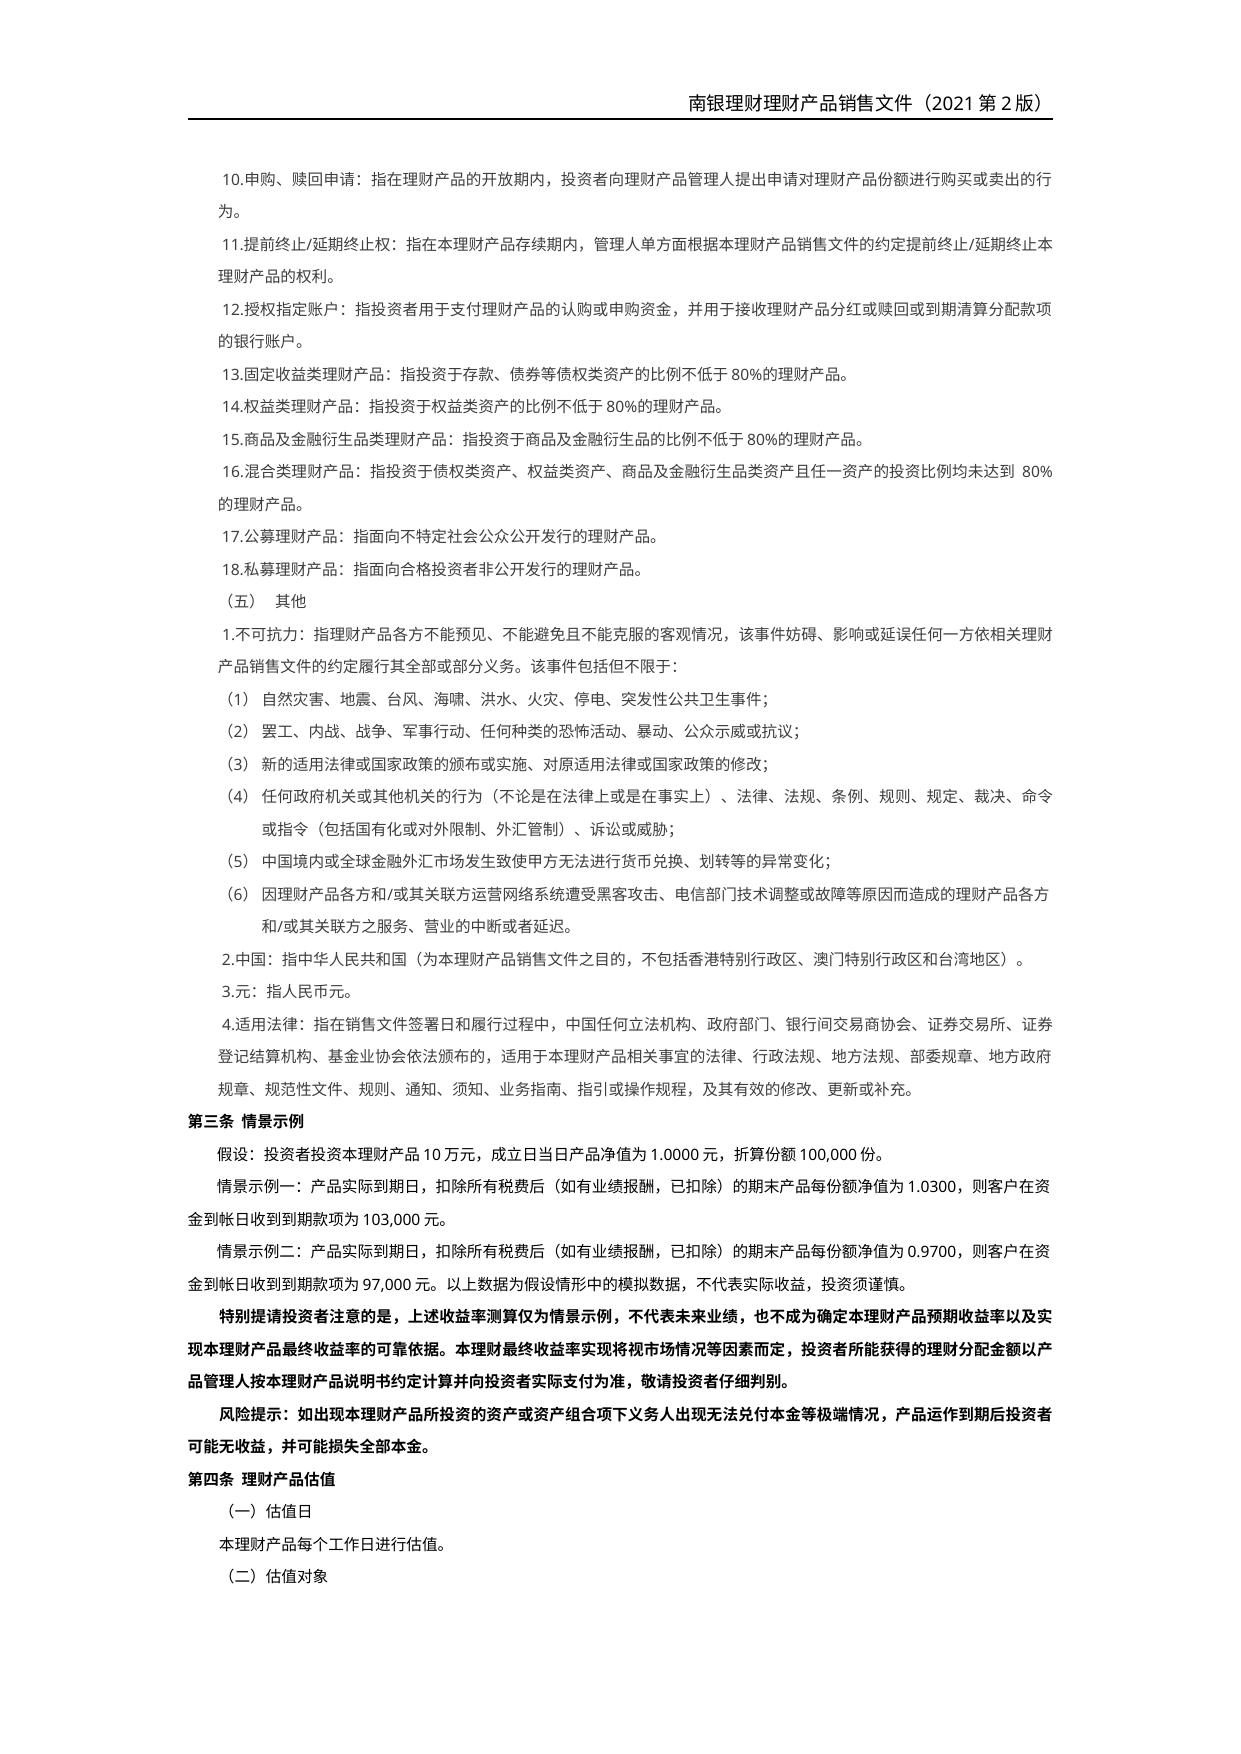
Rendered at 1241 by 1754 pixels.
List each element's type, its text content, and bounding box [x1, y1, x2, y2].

text 10.申购、赎回申请：指在理财产品的开放期内，投资者向理财产品管理人提出申请对理财产品份额进行购买或卖出的行为。 [218, 162, 1053, 227]
list 因理财产品各方和/或其关联方运营网络系统遭受黑客攻击、电信部门技术调整或故障等原因而造成的理财产品各方和/或其关联方之服务、营业的中断或者延迟。 [218, 877, 1053, 942]
list 中国境内或全球金融外汇市场发生致使甲方无法进行货币兑换、划转等的异常变化； [218, 844, 1053, 877]
text （二）估值对象 [187, 1559, 1053, 1592]
text 假设：投资者投资本理财产品10万元，成立日当日产品净值为1.0000元，折算份额100,000份。 [187, 1137, 1053, 1169]
text 12.授权指定账户：指投资者用于支付理财产品的认购或申购资金，并用于接收理财产品分红或赎回或到期清算分配款项的银行账户。 [218, 292, 1053, 357]
text 第四条 理财产品估值 [187, 1462, 1053, 1494]
text 特别提请投资者注意的是，上述收益率测算仅为情景示例，不代表未来业绩，也不成为确定本理财产品预期收益率以及实现本理财产品最终收益率的可靠依据。本理财最终收益率实现将视市场情况等因素而定，投资者所能获得的理财分配金额以产品管理人按本理财产品说明书约定计算并向投资者实际支付为准，敬请投资者仔细判别。 [187, 1299, 1053, 1397]
text 13.固定收益类理财产品：指投资于存款、债券等债权类资产的比例不低于80%的理财产品。 [218, 357, 1053, 389]
text 15.商品及金融衍生品类理财产品：指投资于商品及金融衍生品的比例不低于80%的理财产品。 [218, 422, 1053, 454]
list 新的适用法律或国家政策的颁布或实施、对原适用法律或国家政策的修改； [218, 747, 1053, 779]
list 自然灾害、地震、台风、海啸、洪水、火灾、停电、突发性公共卫生事件； [218, 682, 1053, 714]
list 任何政府机关或其他机关的行为（不论是在法律上或是在事实上）、法律、法规、条例、规则、规定、裁决、命令或指令（包括国有化或对外限制、外汇管制）、诉讼或威胁； [218, 779, 1053, 844]
text 情景示例一：产品实际到期日，扣除所有税费后（如有业绩报酬，已扣除）的期末产品每份额净值为1.0300，则客户在资金到帐日收到到期款项为103,000元。 [187, 1169, 1053, 1234]
text 4.适用法律：指在销售文件签署日和履行过程中，中国任何立法机构、政府部门、银行间交易商协会、证券交易所、证券登记结算机构、基金业协会依法颁布的，适用于本理财产品相关事宜的法律、行政法规、地方法规、部委规章、地方政府规章、规范性文件、规则、通知、须知、业务指南、指引或操作规程，及其有效的修改、更新或补充。 [218, 1007, 1053, 1104]
list 罢工、内战、战争、军事行动、任何种类的恐怖活动、暴动、公众示威或抗议； [218, 714, 1053, 747]
text 本理财产品每个工作日进行估值。 [187, 1527, 1053, 1559]
text 情景示例二：产品实际到期日，扣除所有税费后（如有业绩报酬，已扣除）的期末产品每份额净值为0.9700，则客户在资金到帐日收到到期款项为97,000元。以上数据为假设情形中的模拟数据，不代表实际收益，投资须谨慎。 [187, 1234, 1053, 1299]
text 第三条 情景示例 [187, 1104, 1053, 1137]
text 18.私募理财产品：指面向合格投资者非公开发行的理财产品。 [218, 552, 1053, 584]
text 11.提前终止/延期终止权：指在本理财产品存续期内，管理人单方面根据本理财产品销售文件的约定提前终止/延期终止本理财产品的权利。 [218, 227, 1053, 292]
list 其他 [187, 584, 1053, 617]
text 2.中国：指中华人民共和国（为本理财产品销售文件之目的，不包括香港特别行政区、澳门特别行政区和台湾地区）。 [218, 942, 1053, 974]
text （一）估值日 [187, 1494, 1053, 1527]
text 1.不可抗力：指理财产品各方不能预见、不能避免且不能克服的客观情况，该事件妨碍、影响或延误任何一方依相关理财产品销售文件的约定履行其全部或部分义务。该事件包括但不限于： [218, 617, 1053, 682]
text 3.元：指人民币元。 [218, 974, 1053, 1007]
text 17.公募理财产品：指面向不特定社会公众公开发行的理财产品。 [218, 519, 1053, 552]
text 16.混合类理财产品：指投资于债权类资产、权益类资产、商品及金融衍生品类资产且任一资产的投资比例均未达到80%的理财产品。 [218, 454, 1053, 519]
text 风险提示：如出现本理财产品所投资的资产或资产组合项下义务人出现无法兑付本金等极端情况，产品运作到期后投资者可能无收益，并可能损失全部本金。 [187, 1397, 1053, 1462]
text 14.权益类理财产品：指投资于权益类资产的比例不低于80%的理财产品。 [218, 389, 1053, 422]
